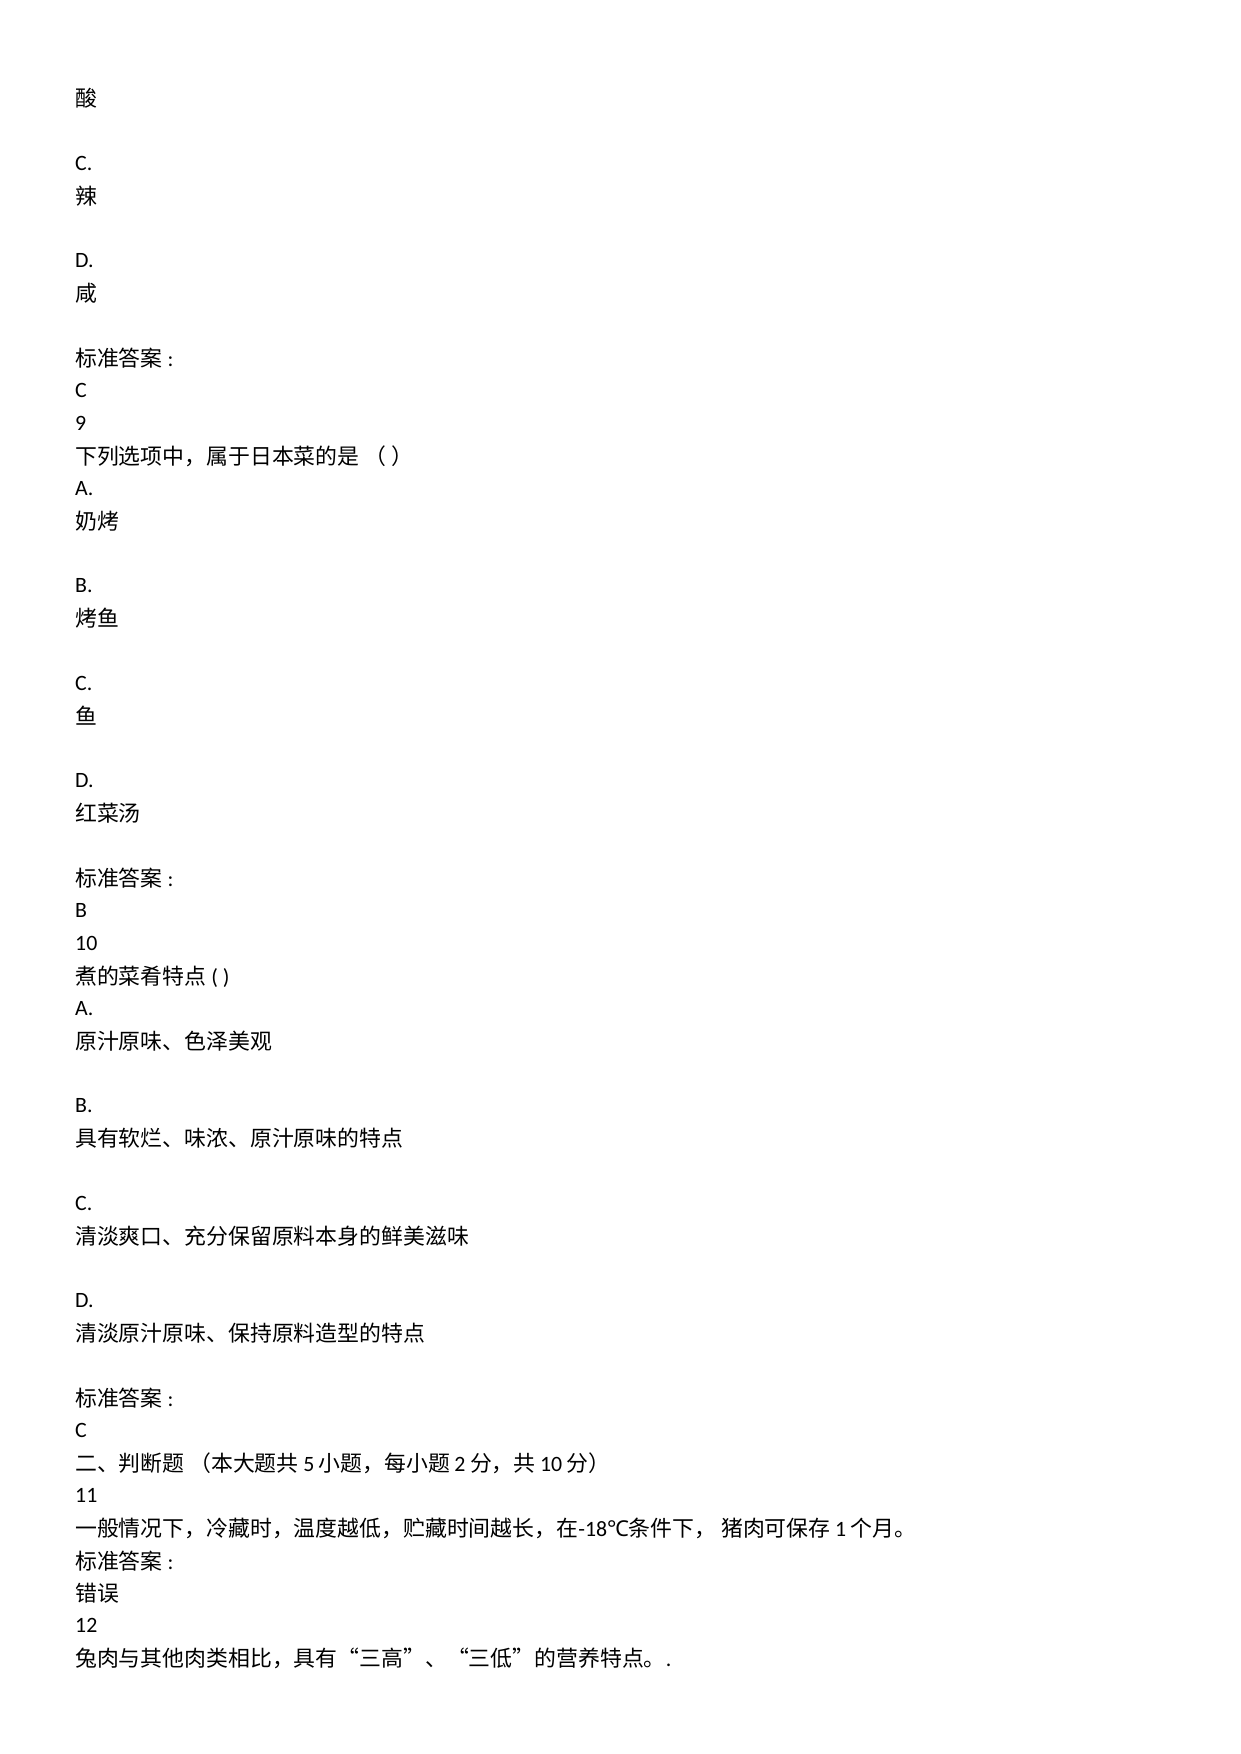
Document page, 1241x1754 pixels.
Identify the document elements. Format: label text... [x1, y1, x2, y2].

text 11 [75, 1478, 1165, 1511]
text D. [75, 243, 1165, 276]
text C. [75, 1186, 1165, 1218]
text D. [75, 763, 1165, 796]
text 标准答案 : [75, 1381, 1165, 1413]
text 煮的菜肴特点 ( ) [75, 958, 1165, 991]
text 兔肉与其他肉类相比，具有“三高”、“三低”的营养特点。. [75, 1641, 1165, 1673]
text 具有软烂、味浓、原汁原味的特点 [75, 1121, 1165, 1153]
text A. [75, 471, 1165, 503]
text B. [75, 1088, 1165, 1121]
text A. [75, 991, 1165, 1023]
text 清淡原汁原味、保持原料造型的特点 [75, 1316, 1165, 1348]
text C [75, 373, 1165, 406]
text 标准答案 : [75, 1543, 1165, 1576]
text D. [75, 1283, 1165, 1316]
text 烤鱼 [75, 601, 1165, 633]
text 酸 [75, 81, 1165, 113]
text B. [75, 568, 1165, 601]
text 标准答案 : [75, 861, 1165, 893]
text 红菜汤 [75, 796, 1165, 828]
text 一般情况下，冷藏时，温度越低，贮藏时间越长，在-18℃条件下， 猪肉可保存1个月。 [75, 1511, 1165, 1543]
text 清淡爽口、充分保留原料本身的鲜美滋味 [75, 1218, 1165, 1251]
text C [75, 1413, 1165, 1446]
text 10 [75, 926, 1165, 958]
text 9 [75, 406, 1165, 438]
text 下列选项中，属于日本菜的是 （ ） [75, 438, 1165, 471]
text 原汁原味、色泽美观 [75, 1023, 1165, 1056]
text 12 [75, 1608, 1165, 1641]
text 错误 [75, 1576, 1165, 1608]
text C. [75, 666, 1165, 698]
text 鱼 [75, 698, 1165, 731]
text 二、判断题 （本大题共5小题，每小题2分，共10分） [75, 1446, 1165, 1478]
text C. [75, 146, 1165, 178]
text 奶烤 [75, 503, 1165, 536]
text 辣 [75, 178, 1165, 211]
text B [75, 893, 1165, 926]
text 咸 [75, 276, 1165, 308]
text 标准答案 : [75, 341, 1165, 373]
